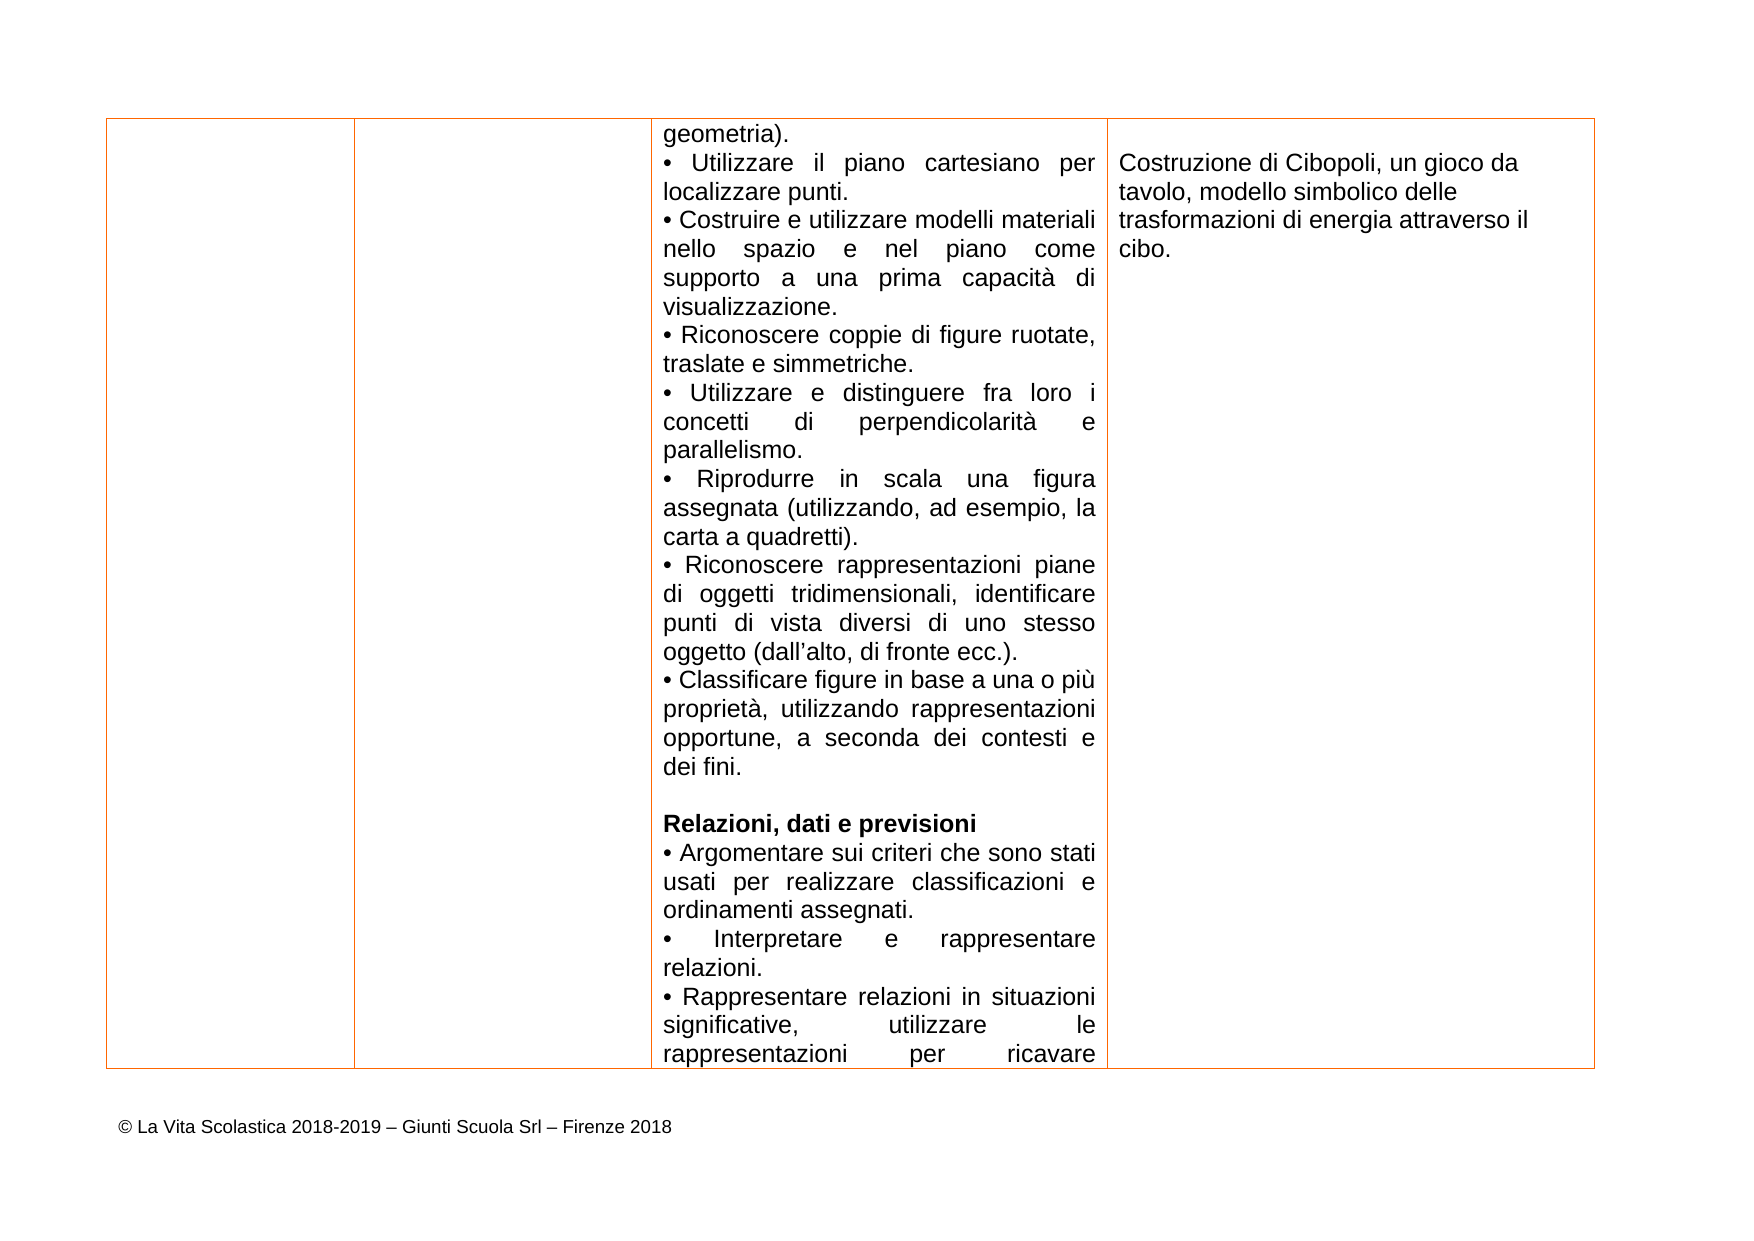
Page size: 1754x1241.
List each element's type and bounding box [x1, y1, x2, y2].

table_cell [652, 119, 1107, 1068]
table_cell [1108, 119, 1594, 1068]
table_cell [355, 119, 651, 1068]
